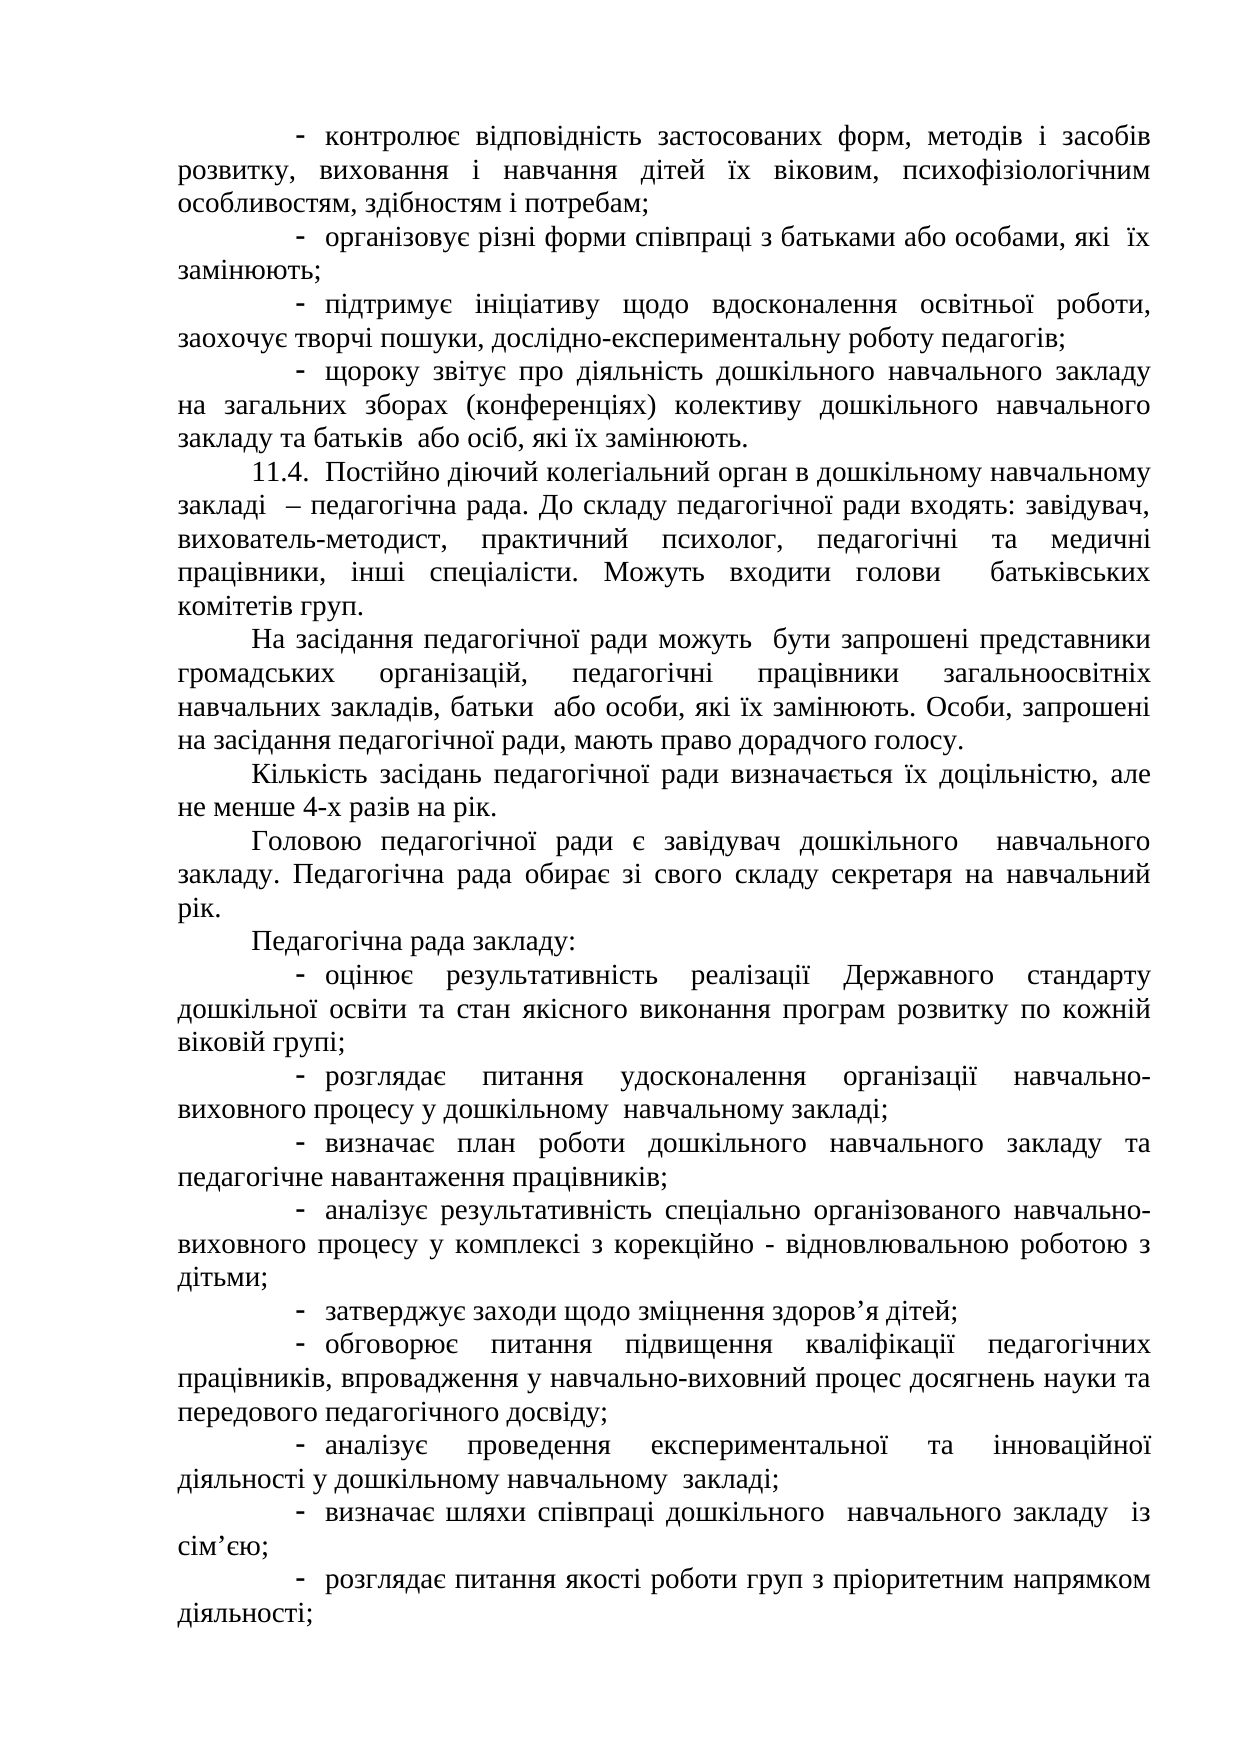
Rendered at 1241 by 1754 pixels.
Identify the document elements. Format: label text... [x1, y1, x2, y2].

list контролює відповідність застосованих форм, методів і засобів розвитку, виховання і навчання дітей їх віковим, психофізіологічним особливостям, здібностям і потребам; [177, 118, 1152, 219]
list Постійно діючий колегіальний орган в дошкільному навчальному закладі – педагогічна рада. До складу педагогічної ради входять: завідувач, вихователь-методист, практичний психолог, педагогічні та медичні працівники, інші спеціалісти. Можуть входити голови батьківських комітетів груп. [177, 454, 1152, 622]
list організовує різні форми співпраці з батьками або особами, які їх замінюють; [177, 219, 1152, 286]
list визначає шляхи співпраці дошкільного навчального закладу із сім’єю; [177, 1494, 1152, 1562]
list обговорює питання підвищення кваліфікації педагогічних працівників, впровадження у навчально-виховний процес досягнень науки та передового педагогічного досвіду; [177, 1327, 1152, 1427]
list оцінює результативність реалізації Державного стандарту дошкільної освіти та стан якісного виконання програм розвитку по кожній віковій групі; [177, 957, 1152, 1058]
list аналізує проведення експериментальної та інноваційної діяльності у дошкільному навчальному закладі; [177, 1427, 1152, 1494]
list затверджує заходи щодо зміцнення здоров’я дітей; [177, 1293, 1152, 1327]
text Педагогічна рада закладу: [177, 923, 1152, 957]
text Кількість засідань педагогічної ради визначається їх доцільністю, але не менше 4-х разів на рік. [177, 756, 1152, 823]
list визначає план роботи дошкільного навчального закладу та педагогічне навантаження працівників; [177, 1125, 1152, 1192]
list розглядає питання якості роботи груп з пріоритетним напрямком діяльності; [177, 1562, 1152, 1629]
list розглядає питання удосконалення організації навчально-виховного процесу у дошкільному навчальному закладі; [177, 1058, 1152, 1125]
text На засідання педагогічної ради можуть бути запрошені представники громадських організацій, педагогічні працівники загальноосвітніх навчальних закладів, батьки або особи, які їх замінюють. Особи, запрошені на засідання педагогічної ради, мають право дорадчого голосу. [177, 622, 1152, 756]
list щороку звітує про діяльність дошкільного навчального закладу на загальних зборах (конференціях) колективу дошкільного навчального закладу та батьків або осіб, які їх замінюють. [177, 353, 1152, 454]
list підтримує ініціативу щодо вдосконалення освітньої роботи, заохочує творчі пошуки, дослідно-експериментальну роботу педагогів; [177, 286, 1152, 353]
list аналізує результативність спеціально організованого навчально-виховного процесу у комплексі з корекційно - відновлювальною роботою з дітьми; [177, 1192, 1152, 1293]
text Головою педагогічної ради є завідувач дошкільного навчального закладу. Педагогічна рада обирає зі свого складу секретаря на навчальний рік. [177, 823, 1152, 923]
